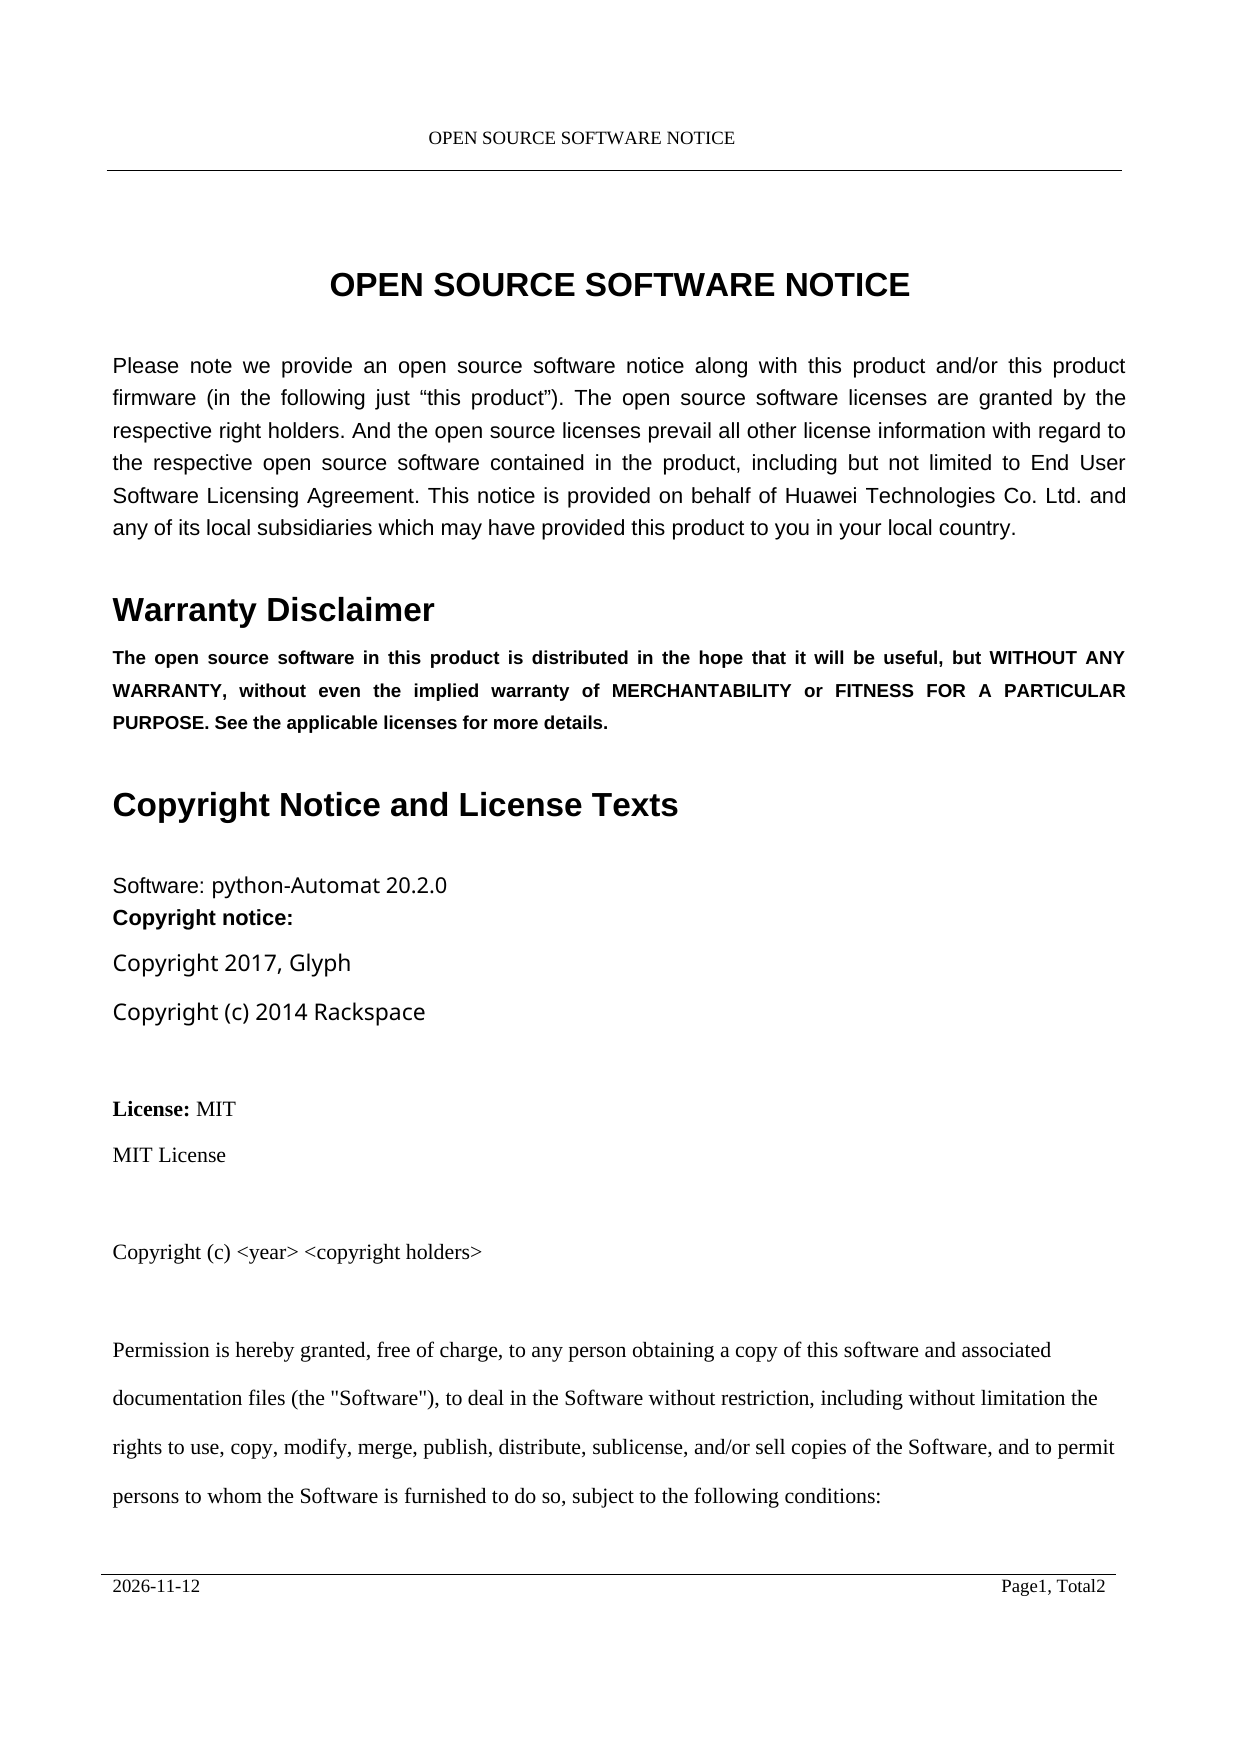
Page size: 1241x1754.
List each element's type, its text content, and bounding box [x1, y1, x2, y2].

text OPEN SOURCE SOFTWARE NOTICE [112, 251, 1128, 316]
text The open source software in this product is distributed in the hope that it will be useful, but WITHOUT ANY WARRANTY, without even the implied warranty of MERCHANTABILITY or FITNESS FOR A PARTICULAR PURPOSE. See the applicable licenses for more details. [112, 641, 1128, 739]
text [112, 1138, 1128, 1512]
text Warranty Disclaimer [112, 576, 1128, 641]
text Copyright Notice and License Texts [112, 771, 1128, 836]
text Software: python-Automat 20.2.0 [112, 869, 1128, 901]
text Please note we provide an open source software notice along with this product and/or this product firmware (in the following just “this product”). The open source software licenses are granted by the respective right holders. And the open source licenses prevail all other license information with regard to the respective open source software contained in the product, including but not limited to End User Software Licensing Agreement. This notice is provided on behalf of Huawei Technologies Co. Ltd. and any of its local subsidiaries which may have provided this product to you in your local country. [112, 349, 1128, 544]
text Copyright notice: [112, 901, 1128, 934]
text License: MIT [112, 1093, 1128, 1125]
text Copyright 2017, Glyph Copyright (c) 2014 Rackspace [112, 947, 1128, 1077]
